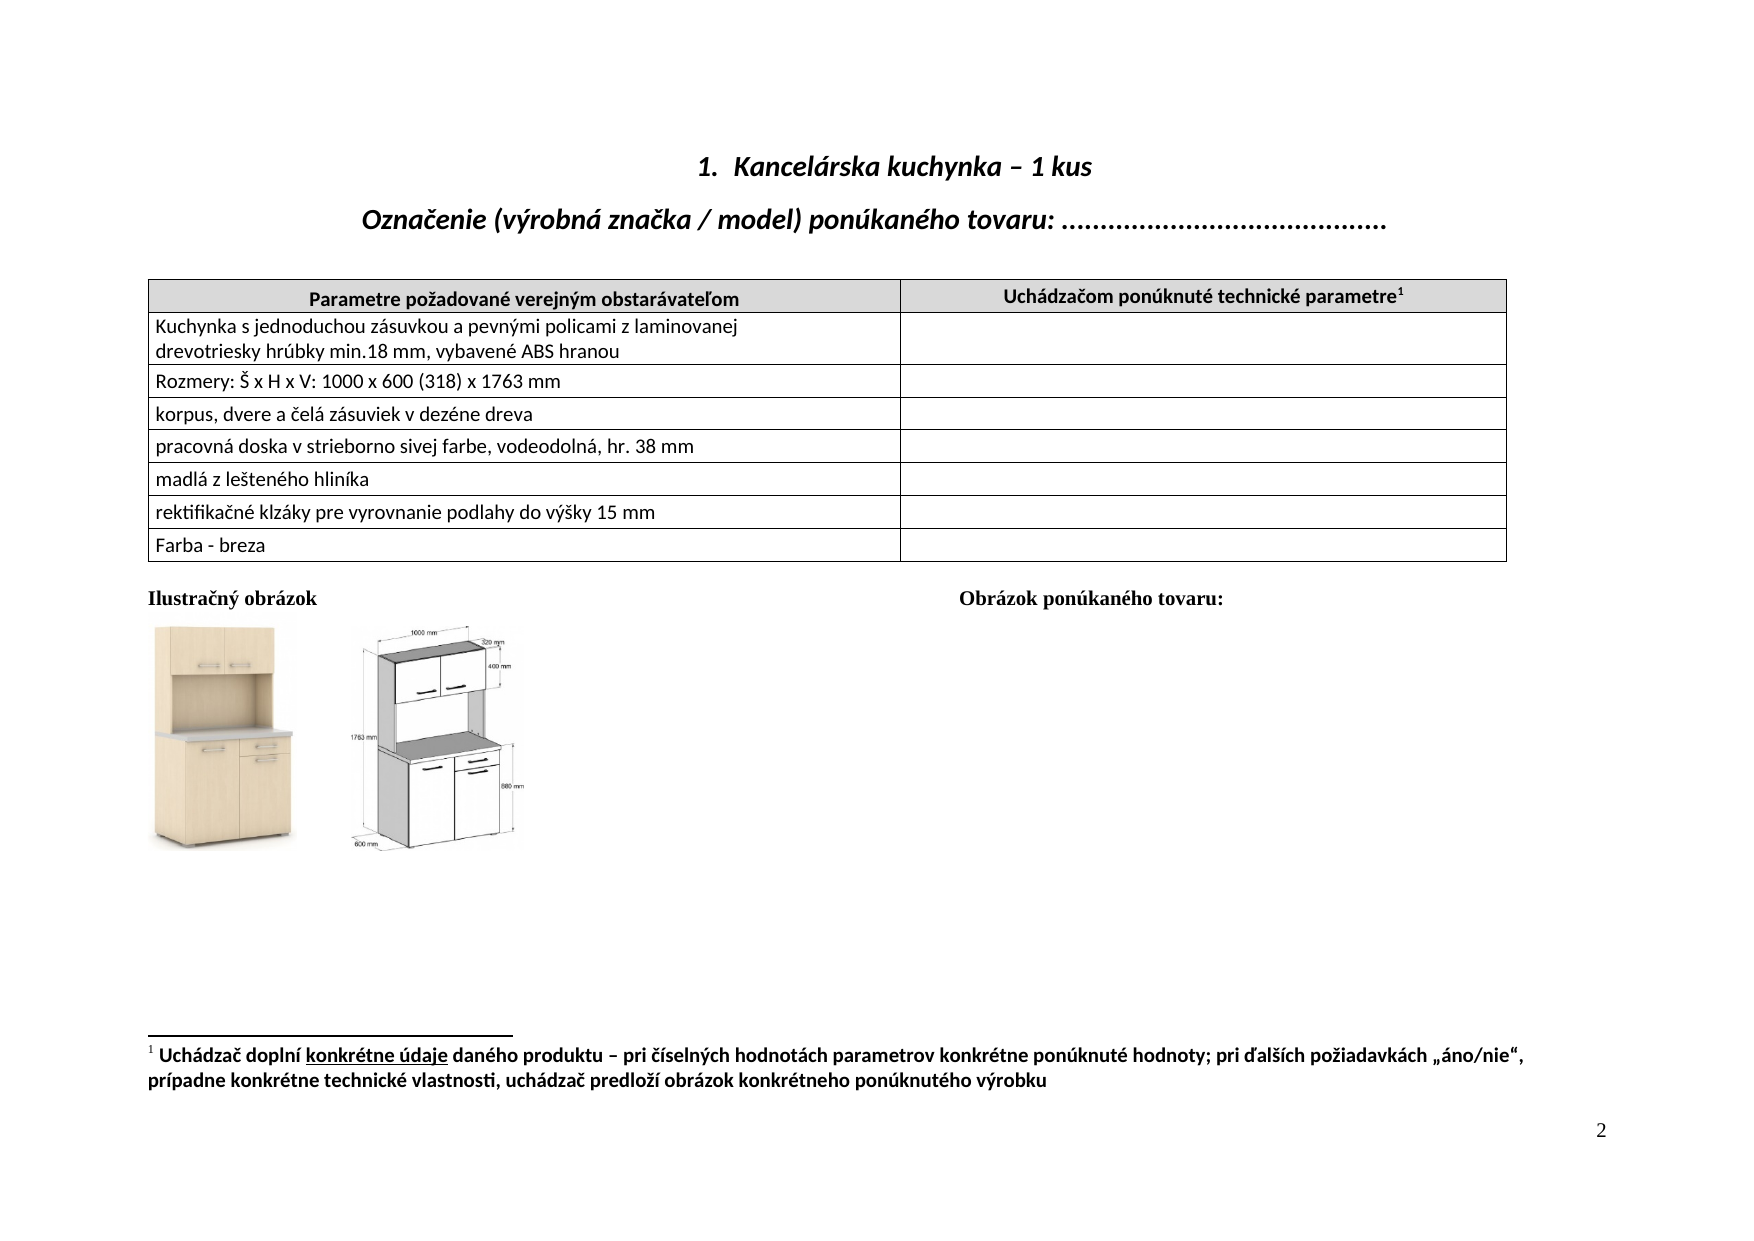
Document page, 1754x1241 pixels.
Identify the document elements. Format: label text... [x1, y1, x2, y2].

table_header Uchádzačom ponúknuté technické parametre [901, 280, 1506, 312]
picture [147, 612, 297, 851]
table_cell [901, 496, 1506, 528]
table_cell [901, 313, 1506, 364]
table_cell [901, 463, 1506, 495]
table_cell [901, 529, 1506, 561]
list Kancelárska kuchynka – 1 kus [185, 148, 1606, 183]
text Ilustračný obrázok Obrázok ponúkaného tovaru: [148, 586, 1606, 610]
table_cell [901, 430, 1506, 462]
table_cell madlá z lešteného hliníka [149, 463, 900, 495]
table_header Parametre požadované verejným obstarávateľom [149, 280, 900, 312]
table_cell Farba - breza [149, 529, 900, 561]
table_cell Kuchynka s jednoduchou zásuvkou a pevnými policami z laminovanej drevotriesky hrúbky min.18 mm, vybavené ABS hranou [149, 313, 900, 364]
table_cell [901, 365, 1506, 397]
table_cell Rozmery: Š x H x V: 1000 x 600 (318) x 1763 mm [149, 365, 900, 397]
table_cell rektifikačné klzáky pre vyrovnanie podlahy do výšky 15 mm [149, 496, 900, 528]
text Označenie (výrobná značka / model) ponúkaného tovaru: .......................................... [148, 201, 1606, 236]
table_cell [901, 398, 1506, 429]
picture [350, 626, 524, 851]
table_cell korpus, dvere a čelá zásuviek v dezéne dreva [149, 398, 900, 429]
table_cell pracovná doska v strieborno sivej farbe, vodeodolná, hr. 38 mm [149, 430, 900, 462]
